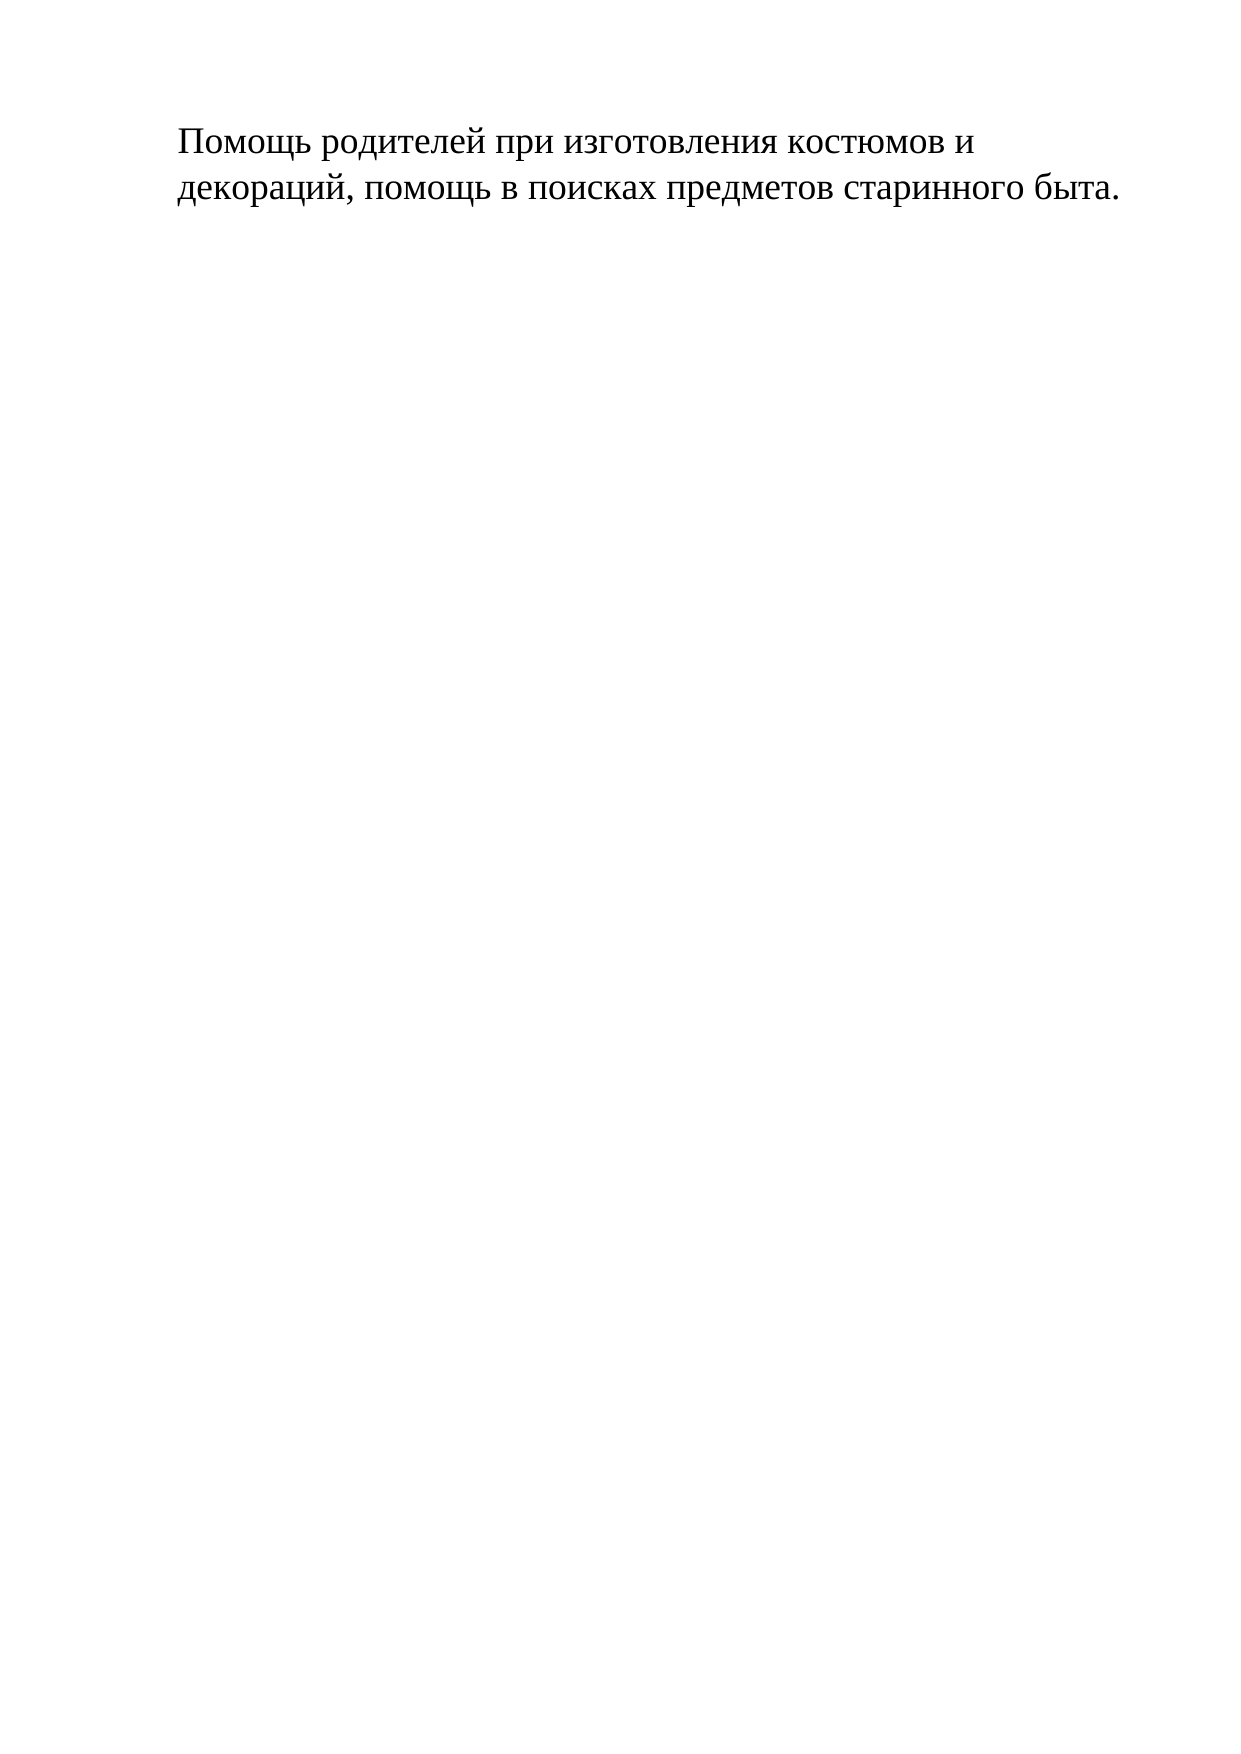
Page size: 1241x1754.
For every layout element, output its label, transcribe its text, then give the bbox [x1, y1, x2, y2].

text Помощь родителей при изготовления костюмов и декораций, помощь в поисках предметов старинного быта. [177, 118, 1152, 208]
